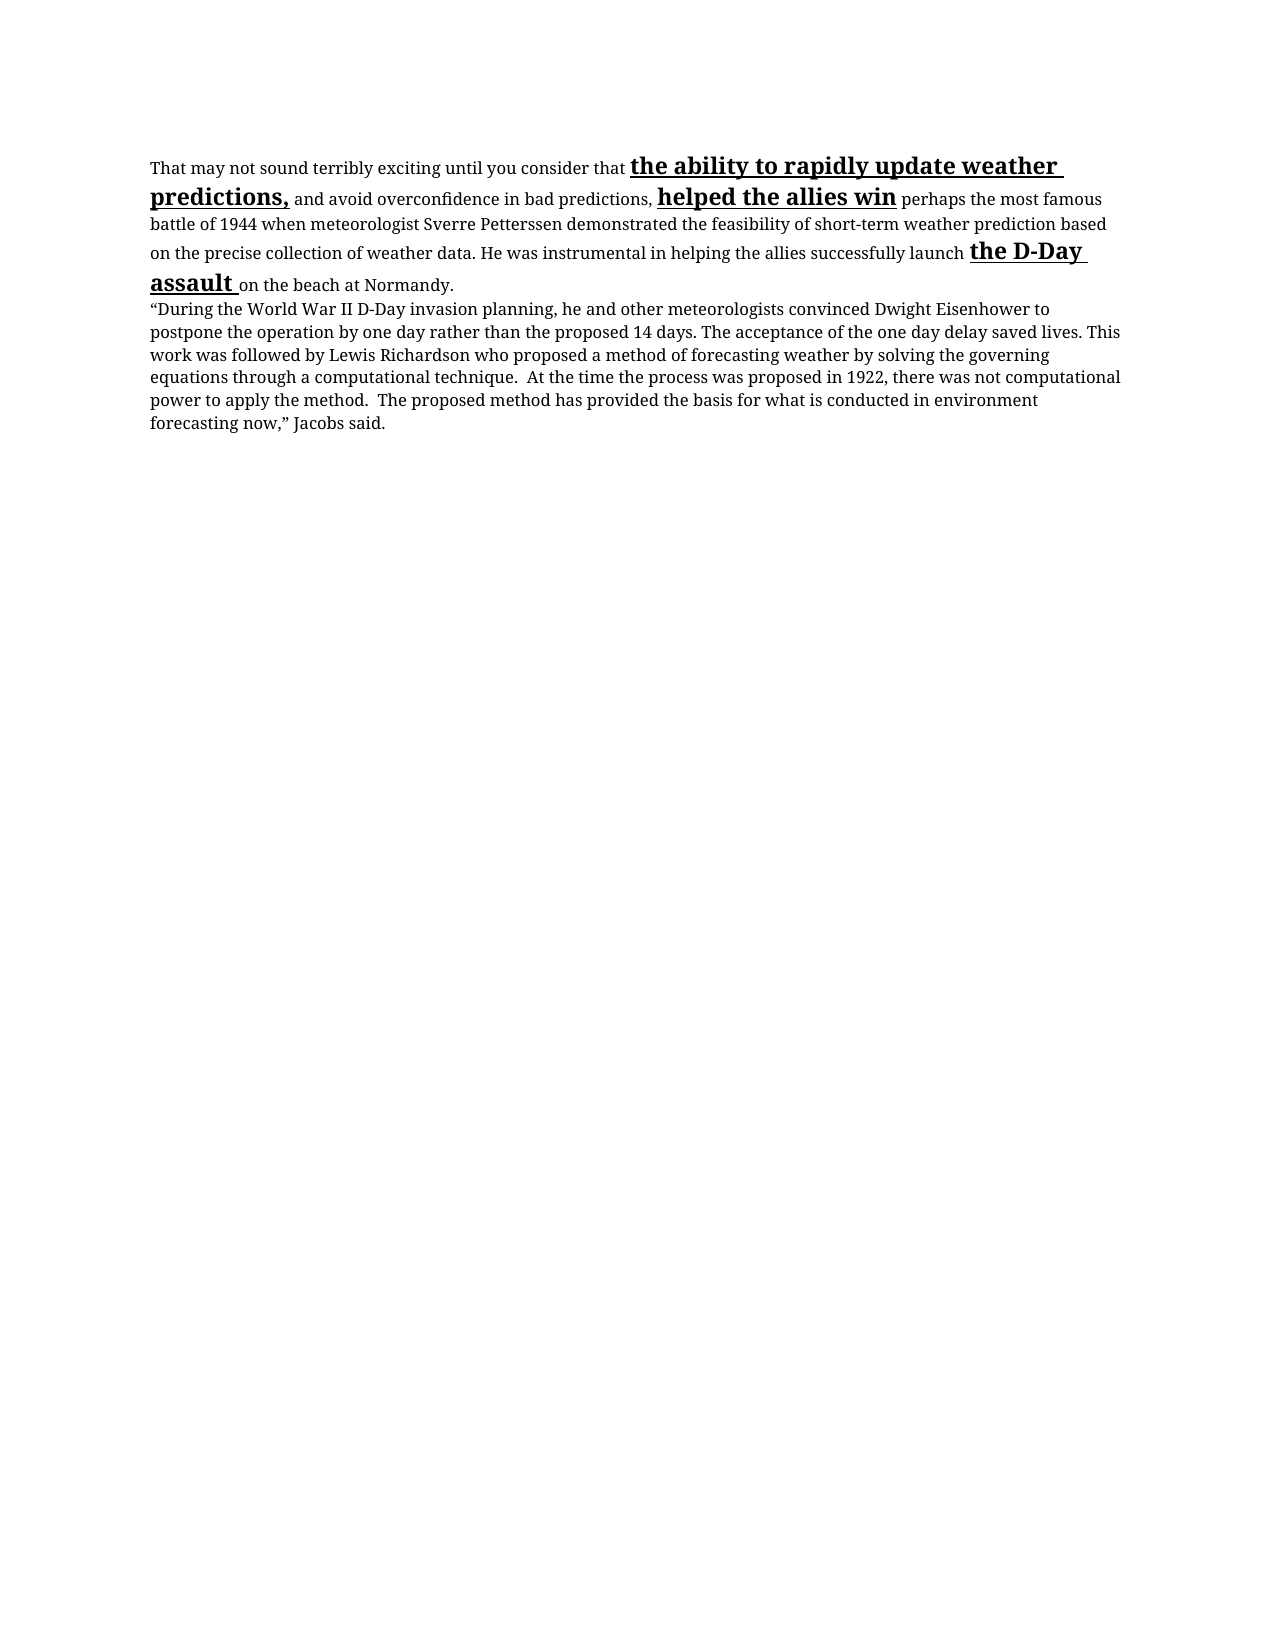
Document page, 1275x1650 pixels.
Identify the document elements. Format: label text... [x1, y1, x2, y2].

text “During the World War II D-Day invasion planning, he and other meteorologists convinced Dwight Eisenhower to postpone the operation by one day rather than the proposed 14 days. The acceptance of the one day delay saved lives. This work was followed by Lewis Richardson who proposed a method of forecasting weather by solving the governing equations through a computational technique. At the time the process was proposed in 1922, there was not computational power to apply the method. The proposed method has provided the basis for what is conducted in environment forecasting now,” Jacobs said. [150, 298, 1125, 434]
text That may not sound terribly exciting until you consider that the ability to rapidly update weather predictions, and avoid overconfidence in bad predictions, helped the allies win perhaps the most famous battle of 1944 when meteorologist Sverre Petterssen demonstrated the feasibility of short-term weather prediction based on the precise collection of weather data. He was instrumental in helping the allies successfully launch the D-Day assault on the beach at Normandy. [150, 150, 1125, 298]
